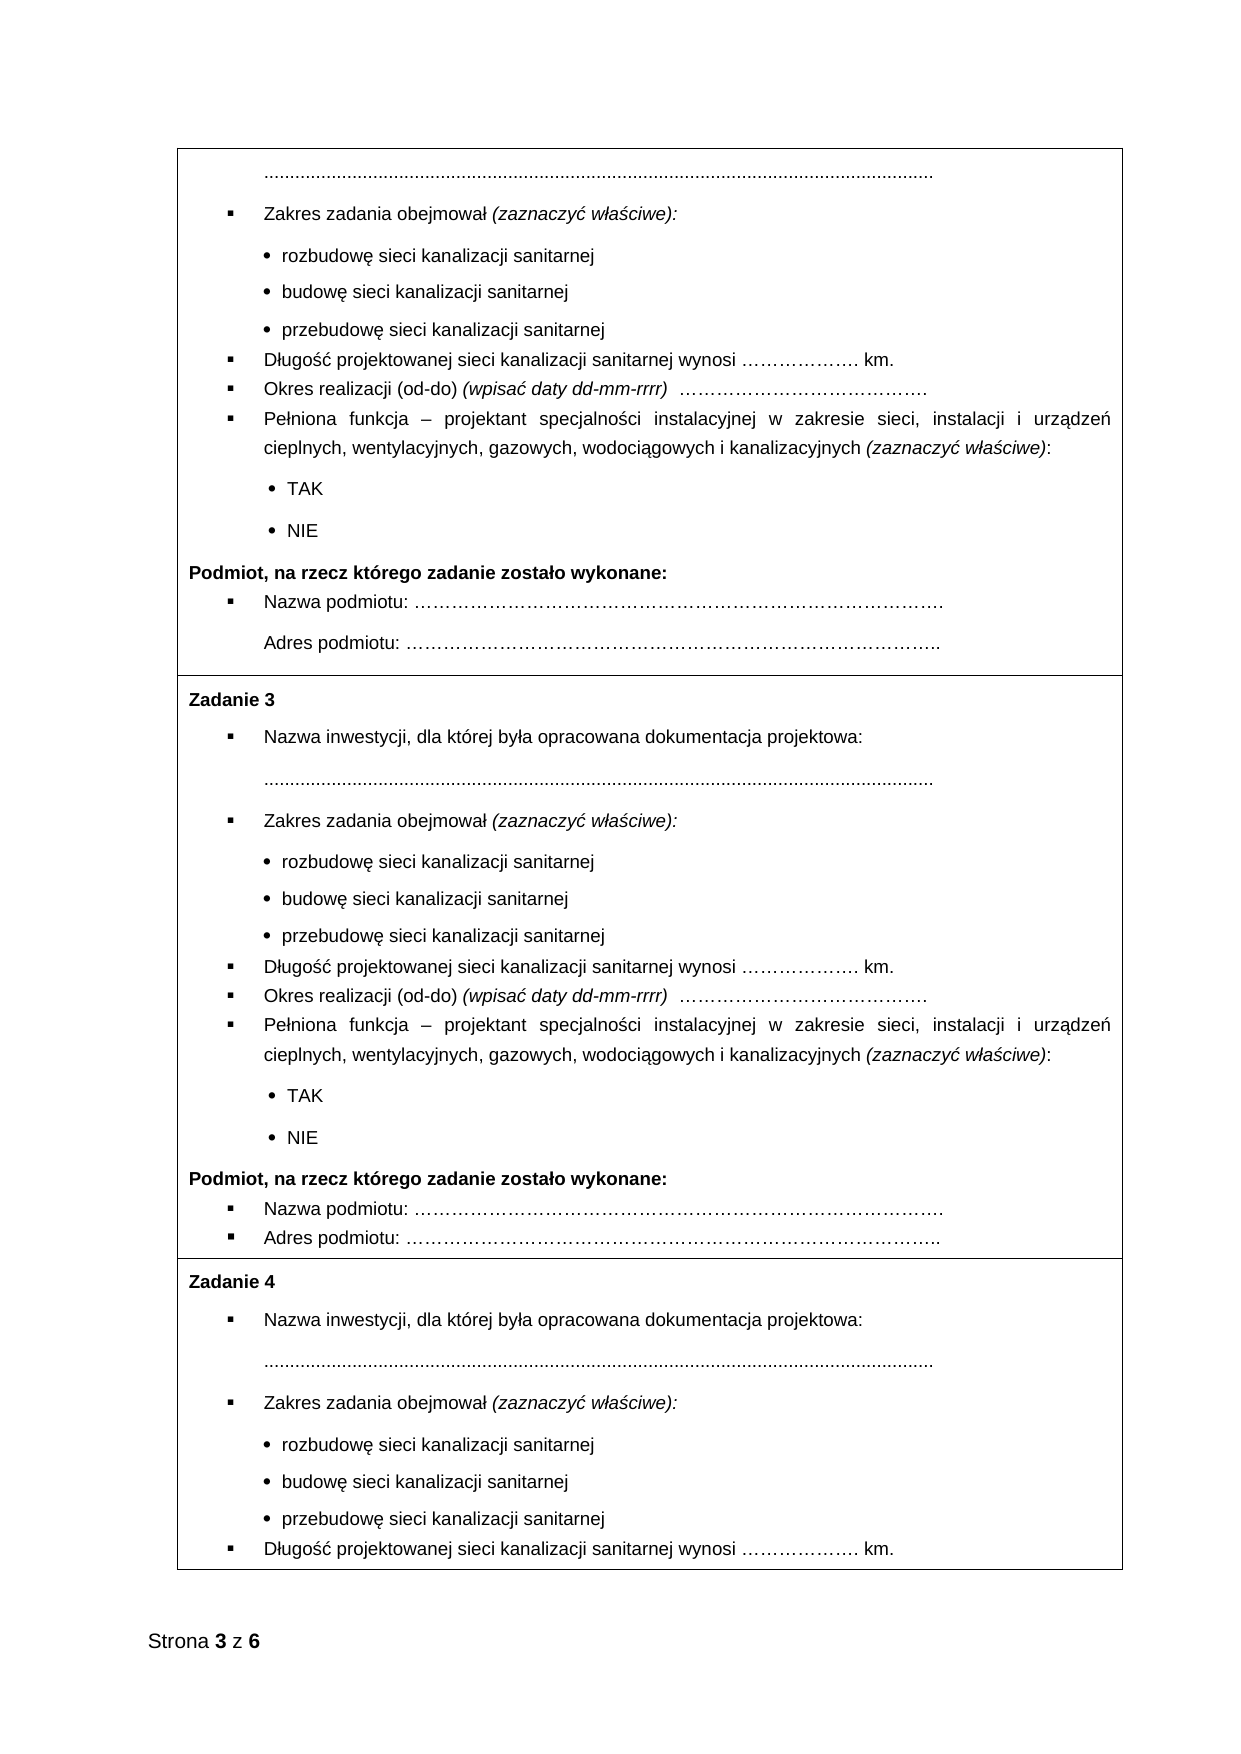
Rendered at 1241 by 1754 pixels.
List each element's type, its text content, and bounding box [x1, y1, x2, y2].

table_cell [178, 1259, 1122, 1569]
table_cell Zadanie 3 Nazwa inwestycji, dla której była opracowana dokumentacja projektowa: ................................................................................................................................. Zakres zadania obejmował (zaznaczyć właściwe): rozbudowę sieci kanalizacji sanitarnej budowę sieci kanalizacji sanitarnej przebudowę sieci kanalizacji sanitarnej Długość projektowanej sieci kanalizacji sanitarnej wynosi ………………. km. Okres realizacji (od-do) (wpisać daty dd-mm-rrrr) …………………………………. Pełniona funkcja – projektant specjalności instalacyjnej w zakresie sieci, instalacji i urządzeń cieplnych, wentylacyjnych, gazowych, wodociągowych i kanalizacyjnych (zaznaczyć właściwe): TAK NIE Podmiot, na rzecz którego zadanie zostało wykonane: Nazwa podmiotu: …………………………………………………………………………. Adres podmiotu: ………………………………………………………………………….. [178, 676, 1122, 1258]
table_cell Zadanie 2 Nazwa inwestycji, dla której była opracowana dokumentacja projektowa: ................................................................................................................................. Zakres zadania obejmował (zaznaczyć właściwe): rozbudowę sieci kanalizacji sanitarnej budowę sieci kanalizacji sanitarnej przebudowę sieci kanalizacji sanitarnej Długość projektowanej sieci kanalizacji sanitarnej wynosi ………………. km. Okres realizacji (od-do) (wpisać daty dd-mm-rrrr) …………………………………. Pełniona funkcja – projektant specjalności instalacyjnej w zakresie sieci, instalacji i urządzeń cieplnych, wentylacyjnych, gazowych, wodociągowych i kanalizacyjnych (zaznaczyć właściwe): TAK NIE Podmiot, na rzecz którego zadanie zostało wykonane: Nazwa podmiotu: …………………………………………………………………………. Adres podmiotu: ………………………………………………………………………….. [178, 149, 1122, 675]
